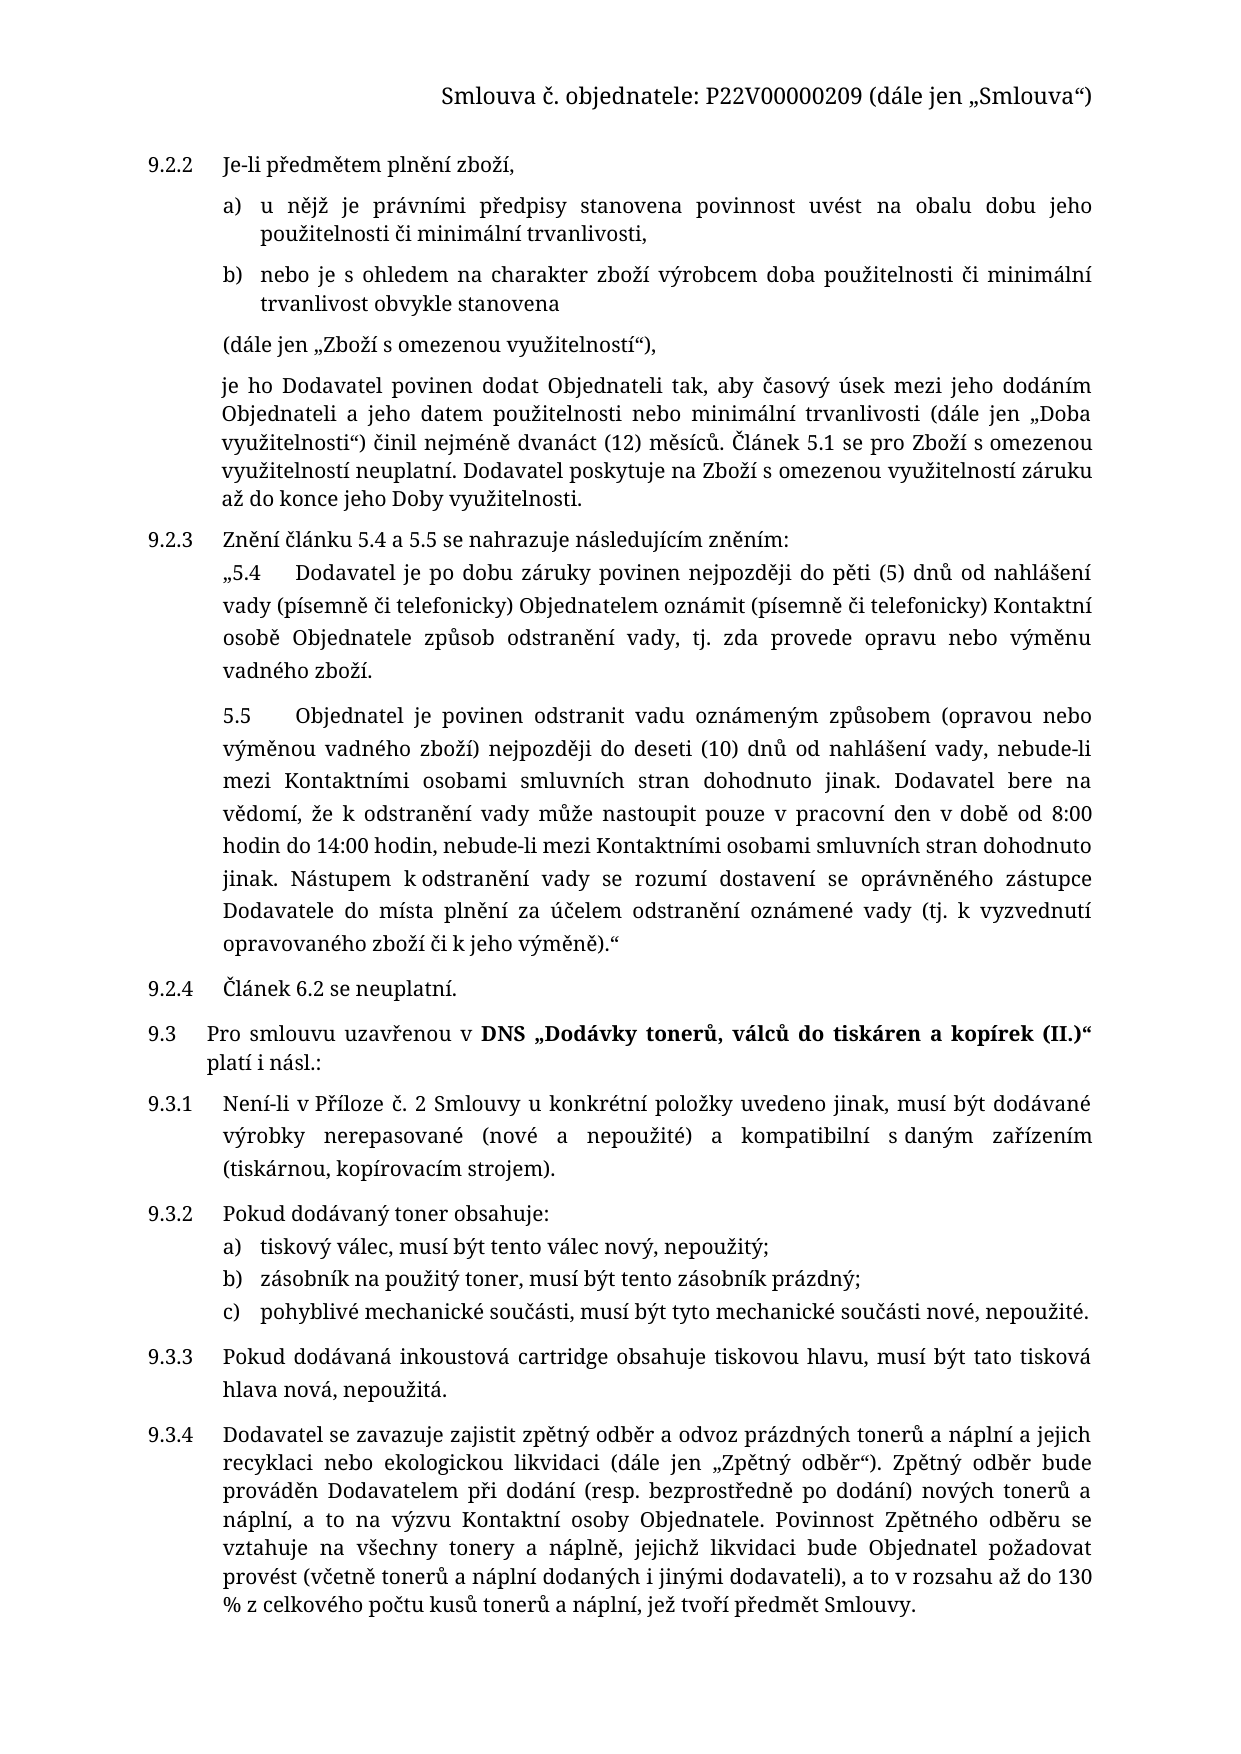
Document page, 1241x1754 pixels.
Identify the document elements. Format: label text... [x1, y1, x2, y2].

list Dodavatel se zavazuje zajistit zpětný odběr a odvoz prázdných tonerů a náplní a jejich recyklaci nebo ekologickou likvidaci (dále jen „Zpětný odběr“). Zpětný odběr bude prováděn Dodavatelem při dodání (resp. bezprostředně po dodání) nových tonerů a náplní, a to na výzvu Kontaktní osoby Objednatele. Povinnost Zpětného odběru se vztahuje na všechny tonery a náplně, jejichž likvidaci bude Objednatel požadovat provést (včetně tonerů a náplní dodaných i jinými dodavateli), a to v rozsahu až do 130 % z celkového počtu kusů tonerů a náplní, jež tvoří předmět Smlouvy. [148, 1420, 1093, 1619]
list Znění článku 5.4 a 5.5 se nahrazuje následujícím zněním: [148, 526, 1093, 554]
list pohyblivé mechanické součásti, musí být tyto mechanické součásti nové, nepoužité. [223, 1297, 1093, 1325]
list Je-li předmětem plnění zboží, [148, 150, 1093, 179]
list tiskový válec, musí být tento válec nový, nepoužitý; [223, 1232, 1093, 1260]
list Článek 6.2 se neuplatní. [148, 974, 1093, 1003]
list 5.5 Objednatel je povinen odstranit vadu oznámeným způsobem (opravou nebo výměnou vadného zboží) nejpozději do deseti (10) dnů od nahlášení vady, nebude-li mezi Kontaktními osobami smluvních stran dohodnuto jinak. Dodavatel bere na vědomí, že k odstranění vady může nastoupit pouze v pracovní den v době od 8:00 hodin do 14:00 hodin, nebude-li mezi Kontaktními osobami smluvních stran dohodnuto jinak. Nástupem k odstranění vady se rozumí dostavení se oprávněného zástupce Dodavatele do místa plnění za účelem odstranění oznámené vady (tj. k vyzvednutí opravovaného zboží či k jeho výměně).“ [223, 701, 1093, 958]
list Není-li v Příloze č. 2 Smlouvy u konkrétní položky uvedeno jinak, musí být dodávané výrobky nerepasované (nové a nepoužité) a kompatibilní s daným zařízením (tiskárnou, kopírovacím strojem). [148, 1089, 1093, 1182]
list zásobník na použitý toner, musí být tento zásobník prázdný; [223, 1264, 1093, 1293]
list Pokud dodávaný toner obsahuje: [148, 1199, 1093, 1228]
list Pokud dodávaná inkoustová cartridge obsahuje tiskovou hlavu, musí být tato tisková hlava nová, nepoužitá. [148, 1342, 1093, 1403]
list Pro smlouvu uzavřenou v DNS „Dodávky tonerů, válců do tiskáren a kopírek (II.)“ platí i násl.: [148, 1019, 1093, 1076]
text (dále jen „Zboží s omezenou využitelností“), [223, 330, 1093, 358]
list nebo je s ohledem na charakter zboží výrobcem doba použitelnosti či minimální trvanlivost obvykle stanovena [223, 261, 1093, 317]
list u nějž je právními předpisy stanovena povinnost uvést na obalu dobu jeho použitelnosti či minimální trvanlivosti, [223, 191, 1093, 248]
text je ho Dodavatel povinen dodat Objednateli tak, aby časový úsek mezi jeho dodáním Objednateli a jeho datem použitelnosti nebo minimální trvanlivosti (dále jen „Doba využitelnosti“) činil nejméně dvanáct (12) měsíců. Článek 5.1 se pro Zboží s omezenou využitelností neuplatní. Dodavatel poskytuje na Zboží s omezenou využitelností záruku až do konce jeho Doby využitelnosti. [221, 371, 1093, 513]
list „5.4 Dodavatel je po dobu záruky povinen nejpozději do pěti (5) dnů od nahlášení vady (písemně či telefonicky) Objednatelem oznámit (písemně či telefonicky) Kontaktní osobě Objednatele způsob odstranění vady, tj. zda provede opravu nebo výměnu vadného zboží. [223, 558, 1093, 684]
